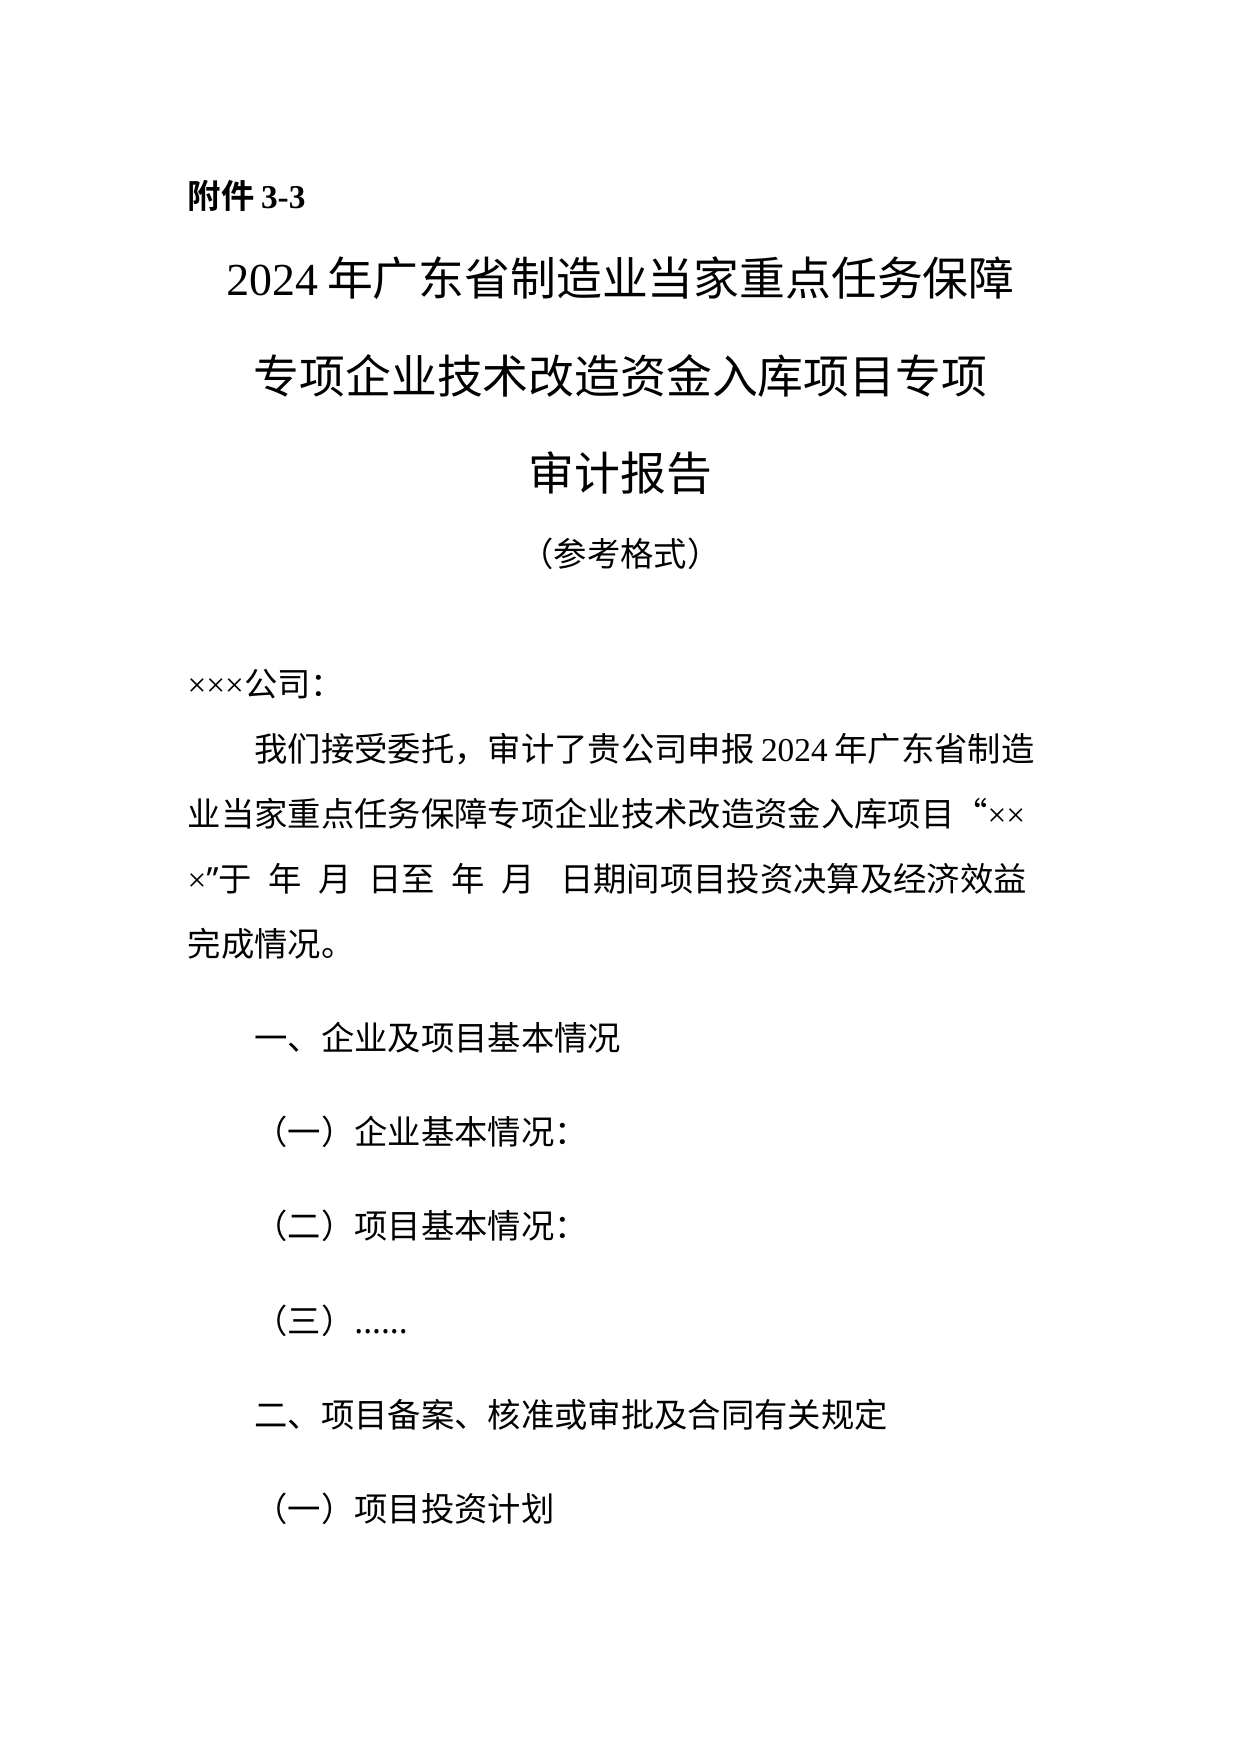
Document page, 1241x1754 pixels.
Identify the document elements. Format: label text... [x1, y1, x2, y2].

text （二）项目基本情况： [187, 1192, 1053, 1257]
text （一）项目投资计划 [187, 1474, 1053, 1539]
text 专项企业技术改造资金入库项目专项 [187, 324, 1053, 422]
text （一）企业基本情况： [187, 1098, 1053, 1163]
text 一、企业及项目基本情况 [187, 1004, 1053, 1069]
text （参考格式） [187, 519, 1053, 584]
text 2024年广东省制造业当家重点任务保障 [187, 227, 1053, 324]
text （三）...... [187, 1286, 1053, 1351]
text ×××公司： [187, 649, 1053, 714]
text 二、项目备案、核准或审批及合同有关规定 [187, 1380, 1053, 1445]
text 附件3-3 [187, 162, 1053, 227]
text 审计报告 [187, 422, 1053, 519]
text 我们接受委托，审计了贵公司申报2024年广东省制造业当家重点任务保障专项企业技术改造资金入库项目“×××”于 年 月 日至 年 月 日期间项目投资决算及经济效益完成情况。 [187, 714, 1053, 974]
